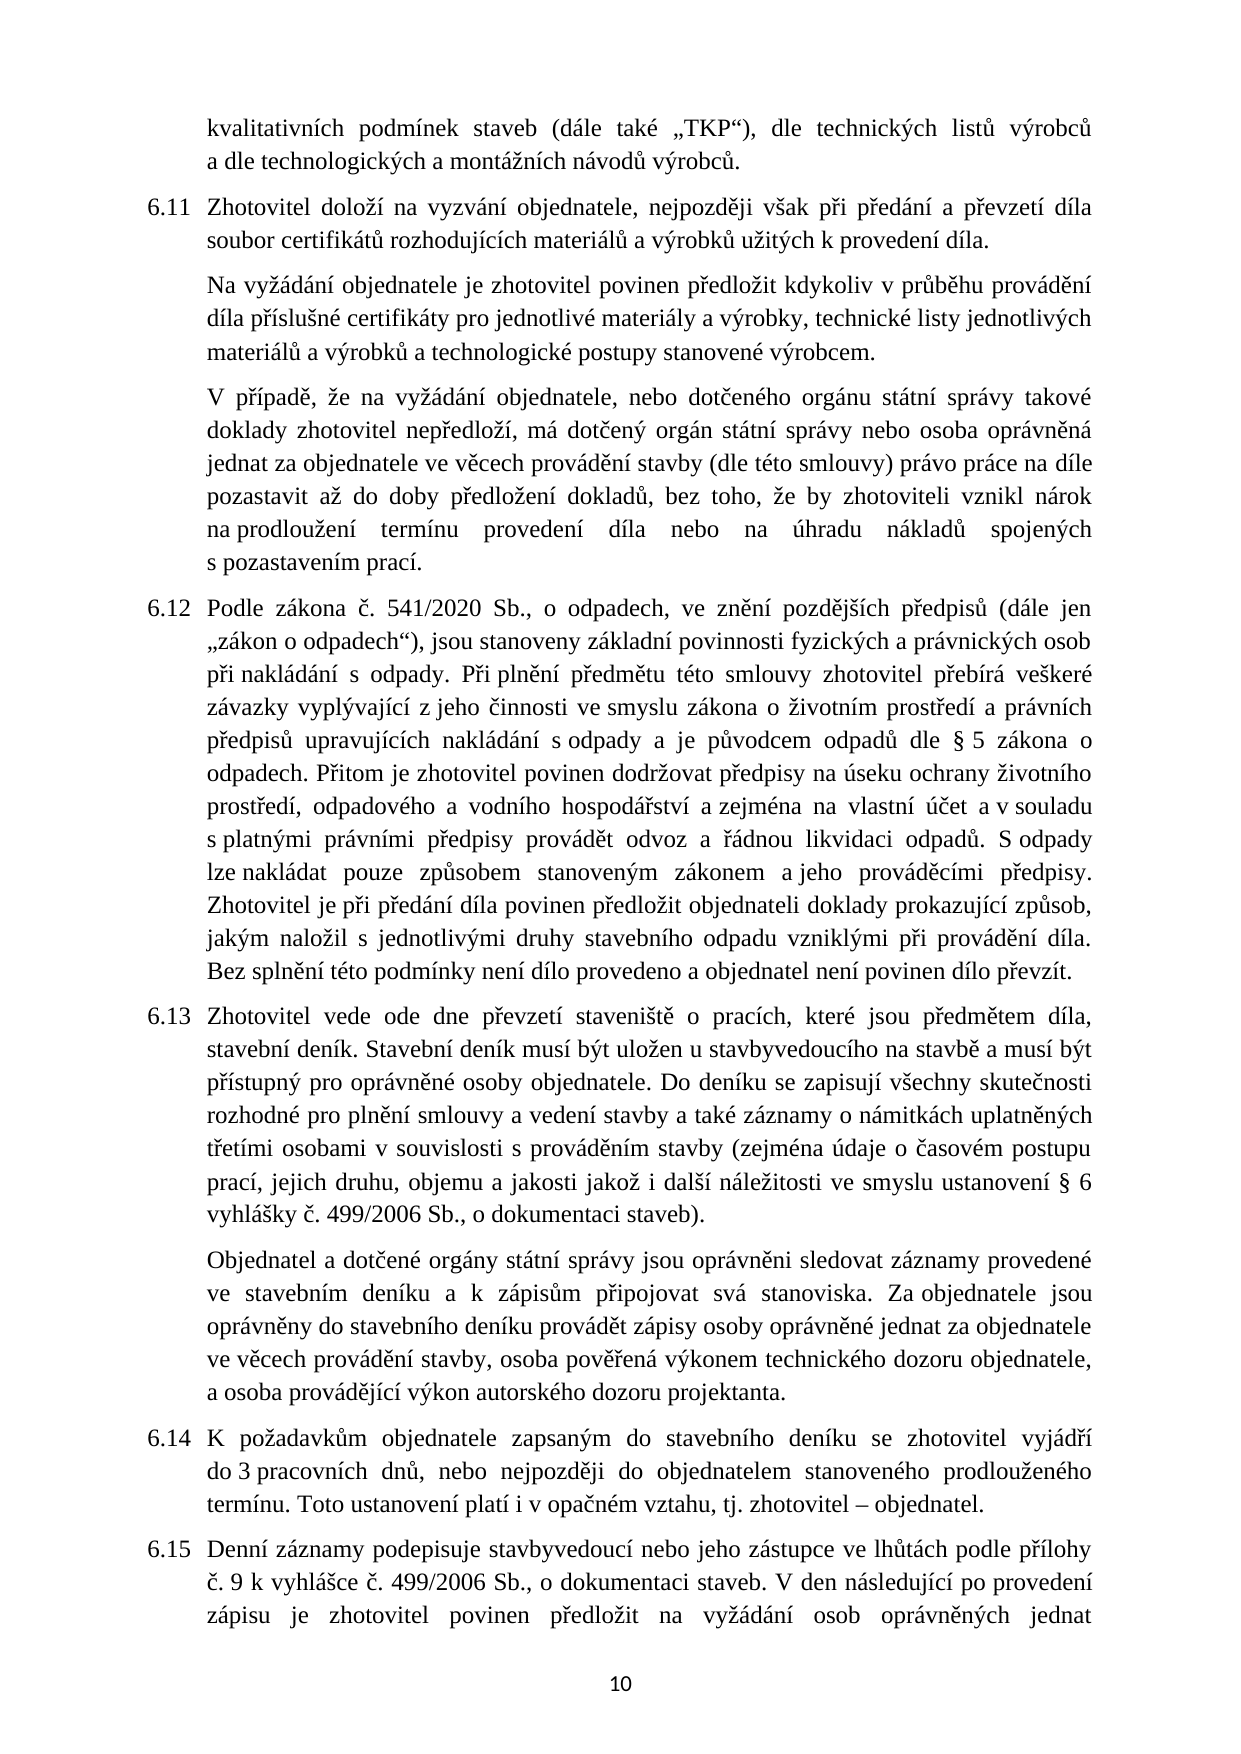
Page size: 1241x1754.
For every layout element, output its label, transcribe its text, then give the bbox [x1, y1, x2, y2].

list Objednatel a dotčené orgány státní správy jsou oprávněni sledovat záznamy provedené ve stavebním deníku a k zápisům připojovat svá stanoviska. Za objednatele jsou oprávněny do stavebního deníku provádět zápisy osoby oprávněné jednat za objednatele ve věcech provádění stavby, osoba pověřená výkonem technického dozoru objednatele, a osoba provádějící výkon autorského dozoru projektanta. [207, 1245, 1093, 1406]
list V případě, že na vyžádání objednatele, nebo dotčeného orgánu státní správy takové doklady zhotovitel nepředloží, má dotčený orgán státní správy nebo osoba oprávněná jednat za objednatele ve věcech provádění stavby (dle této smlouvy) právo práce na díle pozastavit až do doby předložení dokladů, bez toho, že by zhotoviteli vznikl nárok na prodloužení termínu provedení díla nebo na úhradu nákladů spojených s pozastavením prací. [207, 382, 1093, 576]
list Zhotovitel vede ode dne převzetí staveniště o pracích, které jsou předmětem díla, stavební deník. Stavební deník musí být uložen u stavbyvedoucího na stavbě a musí být přístupný pro oprávněné osoby objednatele. Do deníku se zapisují všechny skutečnosti rozhodné pro plnění smlouvy a vedení stavby a také záznamy o námitkách uplatněných třetími osobami v souvislosti s prováděním stavby (zejména údaje o časovém postupu prací, jejich druhu, objemu a jakosti jakož i další náležitosti ve smyslu ustanovení § 6 vyhlášky č. 499/2006 Sb., o dokumentaci staveb). [147, 1001, 1093, 1228]
list Podle zákona č. 541/2020 Sb., o odpadech, ve znění pozdějších předpisů (dále jen „zákon o odpadech“), jsou stanoveny základní povinnosti fyzických a právnických osob při nakládání s odpady. Při plnění předmětu této smlouvy zhotovitel přebírá veškeré závazky vyplývající z jeho činnosti ve smyslu zákona o životním prostředí a právních předpisů upravujících nakládání s odpady a je původcem odpadů dle § 5 zákona o odpadech. Přitom je zhotovitel povinen dodržovat předpisy na úseku ochrany životního prostředí, odpadového a vodního hospodářství a zejména na vlastní účet a v souladu s platnými právními předpisy provádět odvoz a řádnou likvidaci odpadů. S odpady lze nakládat pouze způsobem stanoveným zákonem a jeho prováděcími předpisy. Zhotovitel je při předání díla povinen předložit objednateli doklady prokazující způsob, jakým naložil s jednotlivými druhy stavebního odpadu vzniklými při provádění díla. Bez splnění této podmínky není dílo provedeno a objednatel není povinen dílo převzít. [147, 593, 1093, 985]
list Na vyžádání objednatele je zhotovitel povinen předložit kdykoliv v průběhu provádění díla příslušné certifikáty pro jednotlivé materiály a výrobky, technické listy jednotlivých materiálů a výrobků a technologické postupy stanovené výrobcem. [207, 271, 1093, 365]
list Zhotovitel doloží na vyzvání objednatele, nejpozději však při předání a převzetí díla soubor certifikátů rozhodujících materiálů a výrobků užitých k provedení díla. [147, 192, 1093, 254]
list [147, 113, 1093, 175]
list K požadavkům objednatele zapsaným do stavebního deníku se zhotovitel vyjádří do 3 pracovních dnů, nebo nejpozději do objednatelem stanoveného prodlouženého termínu. Toto ustanovení platí i v opačném vztahu, tj. zhotovitel – objednatel. [147, 1423, 1093, 1517]
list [147, 1534, 1093, 1629]
